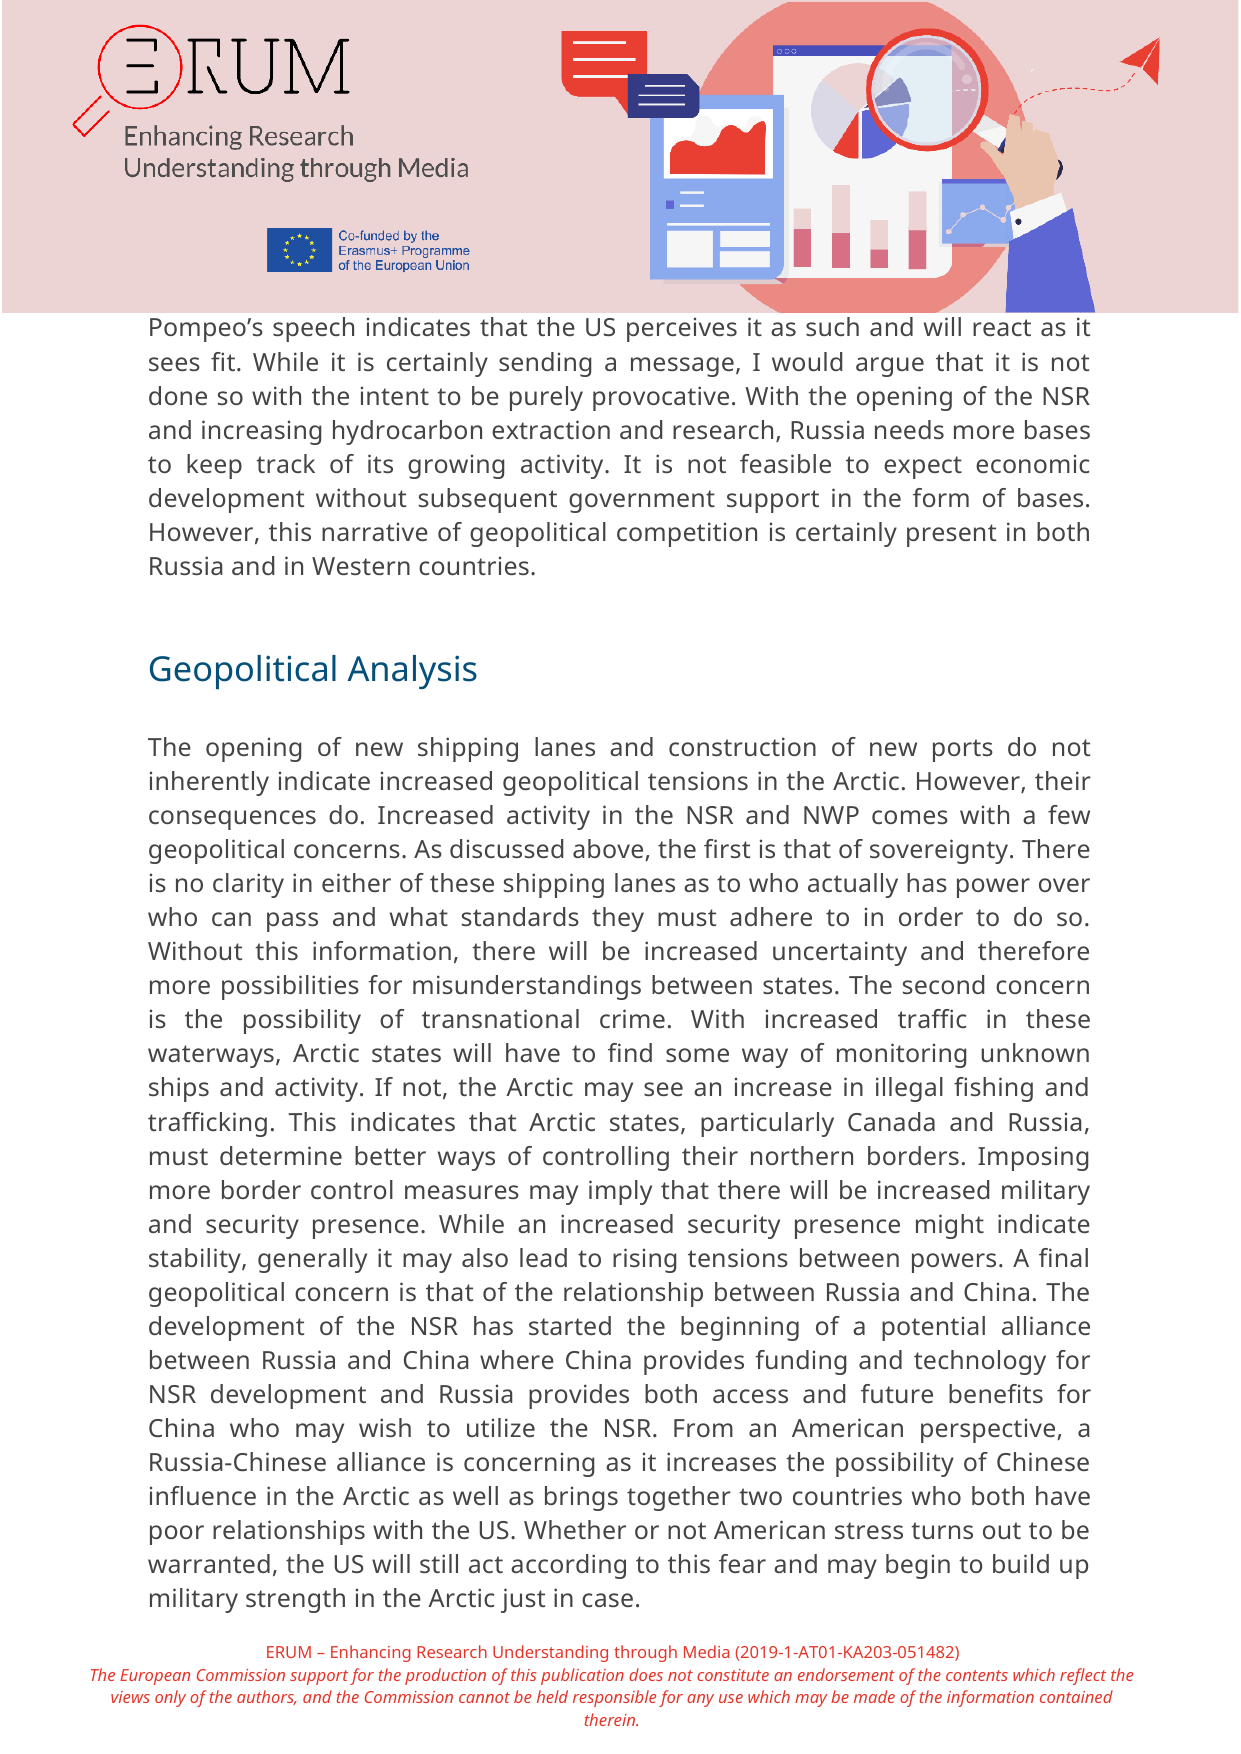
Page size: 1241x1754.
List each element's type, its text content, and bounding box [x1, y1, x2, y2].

picture [0, 0, 1241, 313]
text The opening of new shipping lanes and construction of new ports do not inherently indicate increased geopolitical tensions in the Arctic. However, their consequences do. Increased activity in the NSR and NWP comes with a few geopolitical concerns. As discussed above, the first is that of sovereignty. There is no clarity in either of these shipping lanes as to who actually has power over who can pass and what standards they must adhere to in order to do so. Without this information, there will be increased uncertainty and therefore more possibilities for misunderstandings between states. The second concern is the possibility of transnational crime. With increased traffic in these waterways, Arctic states will have to find some way of monitoring unknown ships and activity. If not, the Arctic may see an increase in illegal fishing and trafficking. This indicates that Arctic states, particularly Canada and Russia, must determine better ways of controlling their northern borders. Imposing more border control measures may imply that there will be increased military and security presence. While an increased security presence might indicate stability, generally it may also lead to rising tensions between powers. A final geopolitical concern is that of the relationship between Russia and China. The development of the NSR has started the beginning of a potential alliance between Russia and China where China provides funding and technology for NSR development and Russia provides both access and future benefits for China who may wish to utilize the NSR. From an American perspective, a Russia-Chinese alliance is concerning as it increases the possibility of Chinese influence in the Arctic as well as brings together two countries who both have poor relationships with the US. Whether or not American stress turns out to be warranted, the US will still act according to this fear and may begin to build up military strength in the Arctic just in case. [148, 729, 1093, 1615]
subtitle Geopolitical Analysis [148, 636, 1093, 692]
